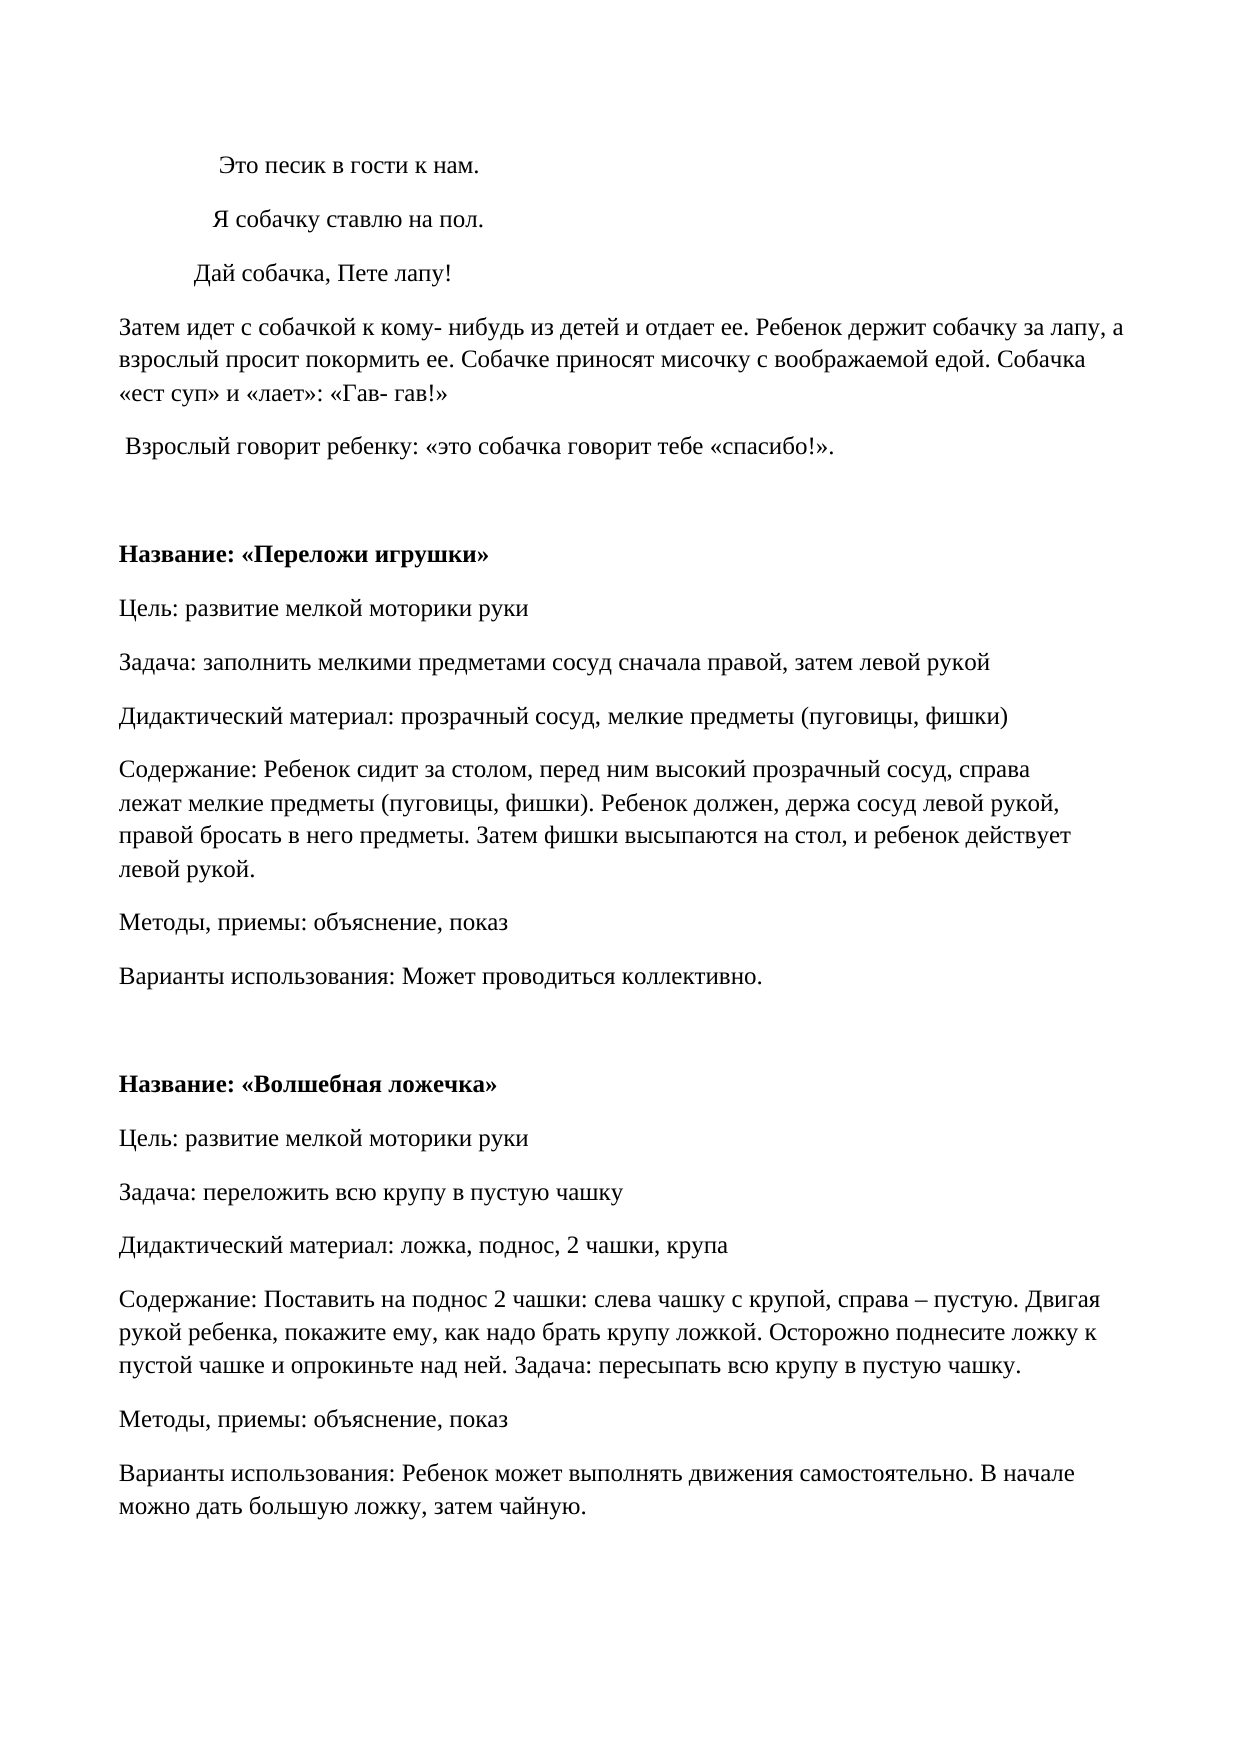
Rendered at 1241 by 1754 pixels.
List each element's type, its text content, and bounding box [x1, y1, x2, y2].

text Название: «Переложи игрушки» [119, 539, 1127, 568]
text Дай собачка, Пете лапу! [119, 258, 1127, 286]
text Это песик в гости к нам. [119, 150, 1127, 179]
text Методы, приемы: объяснение, показ [119, 1404, 1127, 1433]
text Цель: развитие мелкой моторики руки [119, 593, 1127, 622]
text Методы, приемы: объяснение, показ [119, 907, 1127, 936]
text Содержание: Ребенок сидит за столом, перед ним высокий прозрачный сосуд, справа лежат мелкие предметы (пуговицы, фишки). Ребенок должен, держа сосуд левой рукой, правой бросать в него предметы. Затем фишки высыпаются на стол, и ребенок действует левой рукой. [119, 754, 1127, 882]
text Взрослый говорит ребенку: «это собачка говорит тебе «спасибо!». [119, 431, 1127, 460]
text Затем идет с собачкой к кому- нибудь из детей и отдает ее. Ребенок держит собачку за лапу, а взрослый просит покормить ее. Собачке приносят мисочку с воображаемой едой. Собачка «ест суп» и «лает»: «Гав- гав!» [119, 312, 1127, 406]
text Дидактический материал: прозрачный сосуд, мелкие предметы (пуговицы, фишки) [119, 701, 1127, 729]
text Содержание: Поставить на поднос 2 чашки: слева чашку с крупой, справа – пустую. Двигая рукой ребенка, покажите ему, как надо брать крупу ложкой. Осторожно поднесите ложку к пустой чашке и опрокиньте над ней. Задача: пересыпать всю крупу в пустую чашку. [119, 1284, 1127, 1379]
text Задача: переложить всю крупу в пустую чашку [119, 1177, 1127, 1206]
text Я собачку ставлю на пол. [119, 204, 1127, 233]
text Цель: развитие мелкой моторики руки [119, 1123, 1127, 1152]
text Задача: заполнить мелкими предметами сосуд сначала правой, затем левой рукой [119, 647, 1127, 676]
text Название: «Волшебная ложечка» [119, 1069, 1127, 1098]
text Дидактический материал: ложка, поднос, 2 чашки, крупа [119, 1231, 1127, 1259]
text Варианты использования: Может проводиться коллективно. [119, 961, 1127, 990]
text Варианты использования: Ребенок может выполнять движения самостоятельно. В начале можно дать большую ложку, затем чайную. [119, 1458, 1127, 1520]
